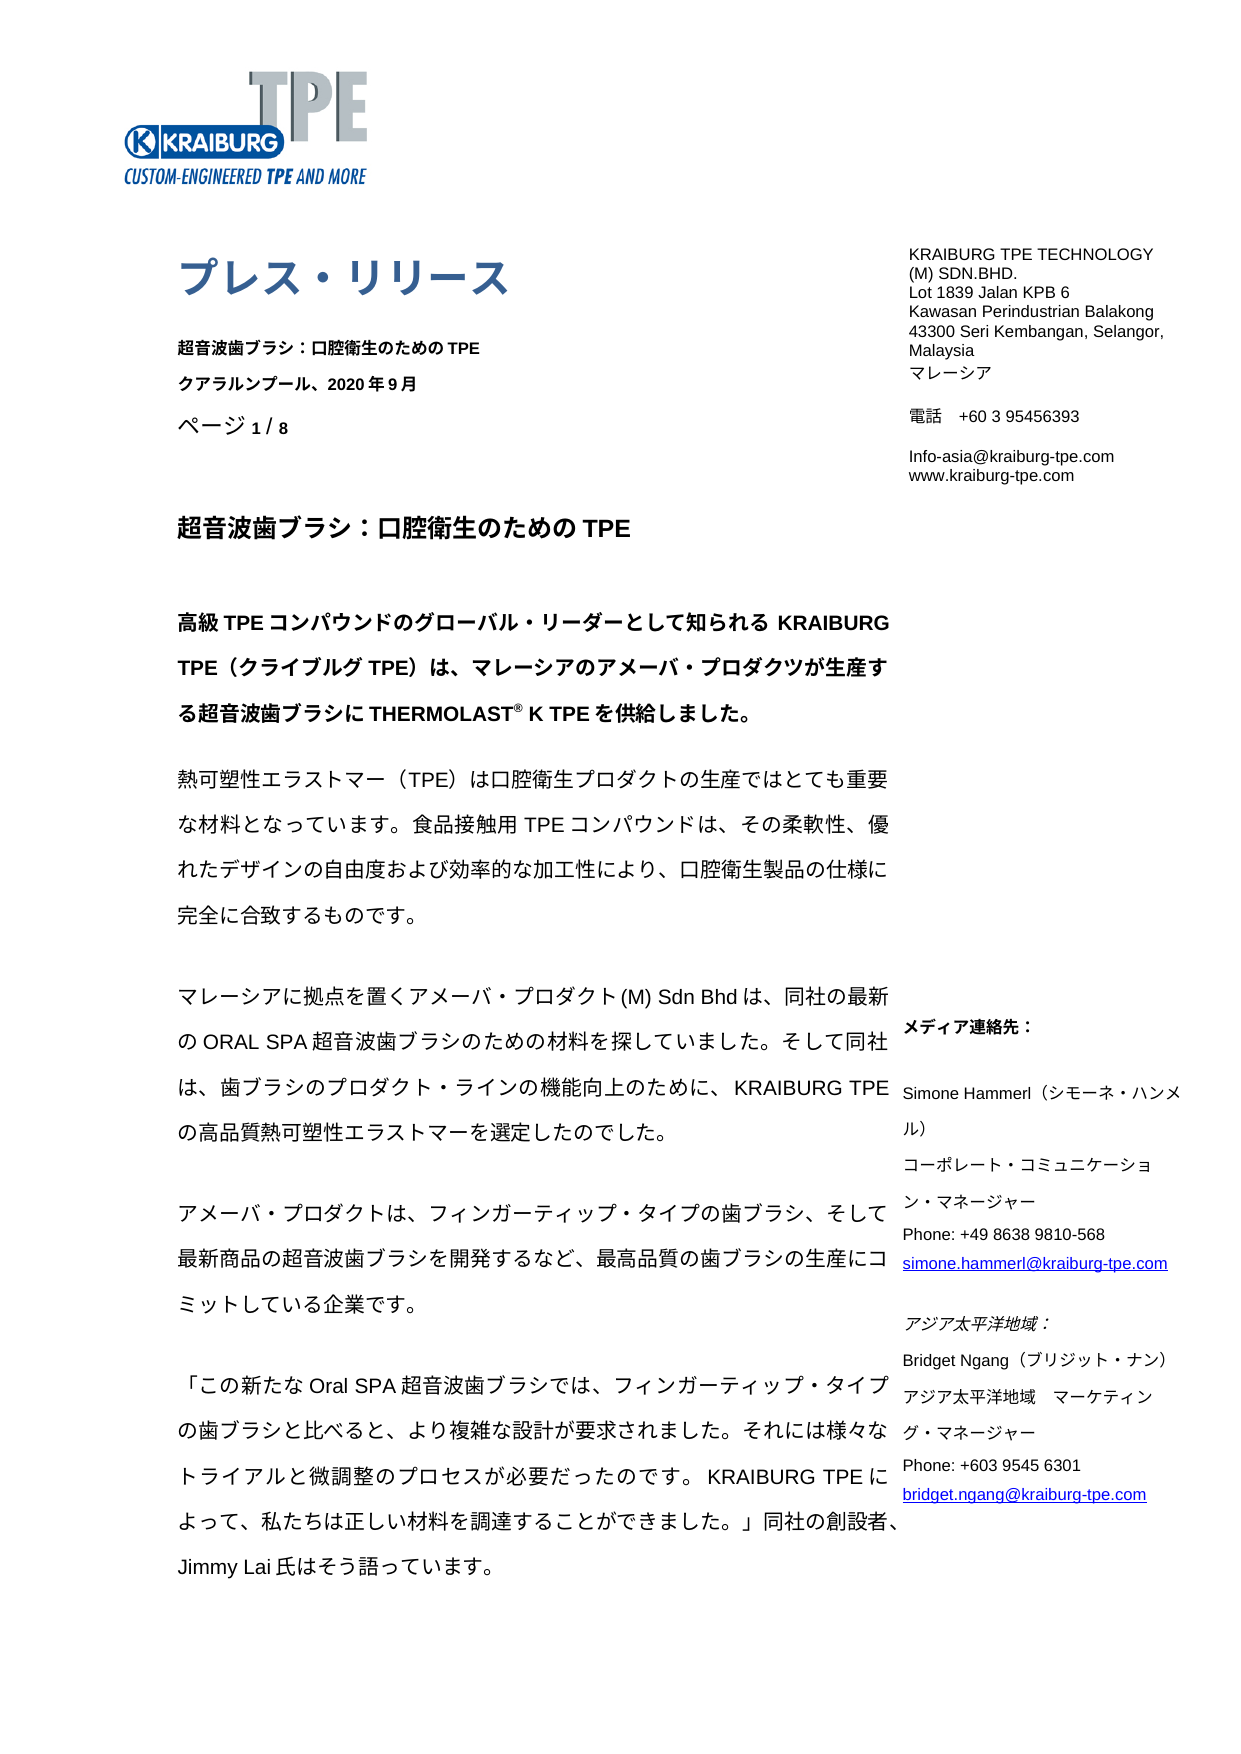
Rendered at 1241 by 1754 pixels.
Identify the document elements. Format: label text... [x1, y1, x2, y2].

text マレーシアに拠点を置くアメーバ・プロダクト(M) Sdn Bhdは、同社の最新のORAL SPA超音波歯ブラシのための材料を探していました。そして同社は、歯ブラシのプロダクト・ラインの機能向上のために、KRAIBURG TPEの高品質熱可塑性エラストマーを選定したのでした。 [177, 980, 889, 1075]
picture [112, 55, 379, 200]
text 熱可塑性エラストマー（TPE）は口腔衛生プロダクトの生産ではとても重要な材料となっています。食品接触用TPEコンパウンドは、その柔軟性、優れたデザインの自由度および効率的な加工性により、口腔衛生製品の仕様に完全に合致するものです。 [177, 763, 889, 929]
text アメーバ・プロダクトは、フィンガーティップ・タイプの歯ブラシ、そして最新商品の超音波歯ブラシを開発するなど、最高品質の歯ブラシの生産にコミットしている企業です。 [177, 1197, 889, 1318]
text マレーシアに拠点を置くアメーバ・プロダクト(M) Sdn Bhdは、同社の最新のORAL SPA超音波歯ブラシのための材料を探していました。そして同社は、歯ブラシのプロダクト・ラインの機能向上のために、KRAIBURG TPEの高品質熱可塑性エラストマーを選定したのでした。 [177, 1099, 889, 1146]
text 「この新たなOral SPA超音波歯ブラシでは、フィンガーティップ・タイプの歯ブラシと比べると、より複雑な設計が要求されました。それには様々なトライアルと微調整のプロセスが必要だったのです。KRAIBURG TPEによって、私たちは正しい材料を調達することができました。」同社の創設者、Jimmy Lai氏はそう語っています。 [177, 1369, 889, 1581]
text 高級TPEコンパウンドのグローバル・リーダーとして知られるKRAIBURG TPE（クライブルグTPE）は、マレーシアのアメーバ・プロダクツが生産する超音波歯ブラシにTHERMOLAST® K TPEを供給しました。 [177, 606, 889, 727]
text 超音波歯ブラシ：口腔衛生のためのTPE [177, 509, 1048, 545]
